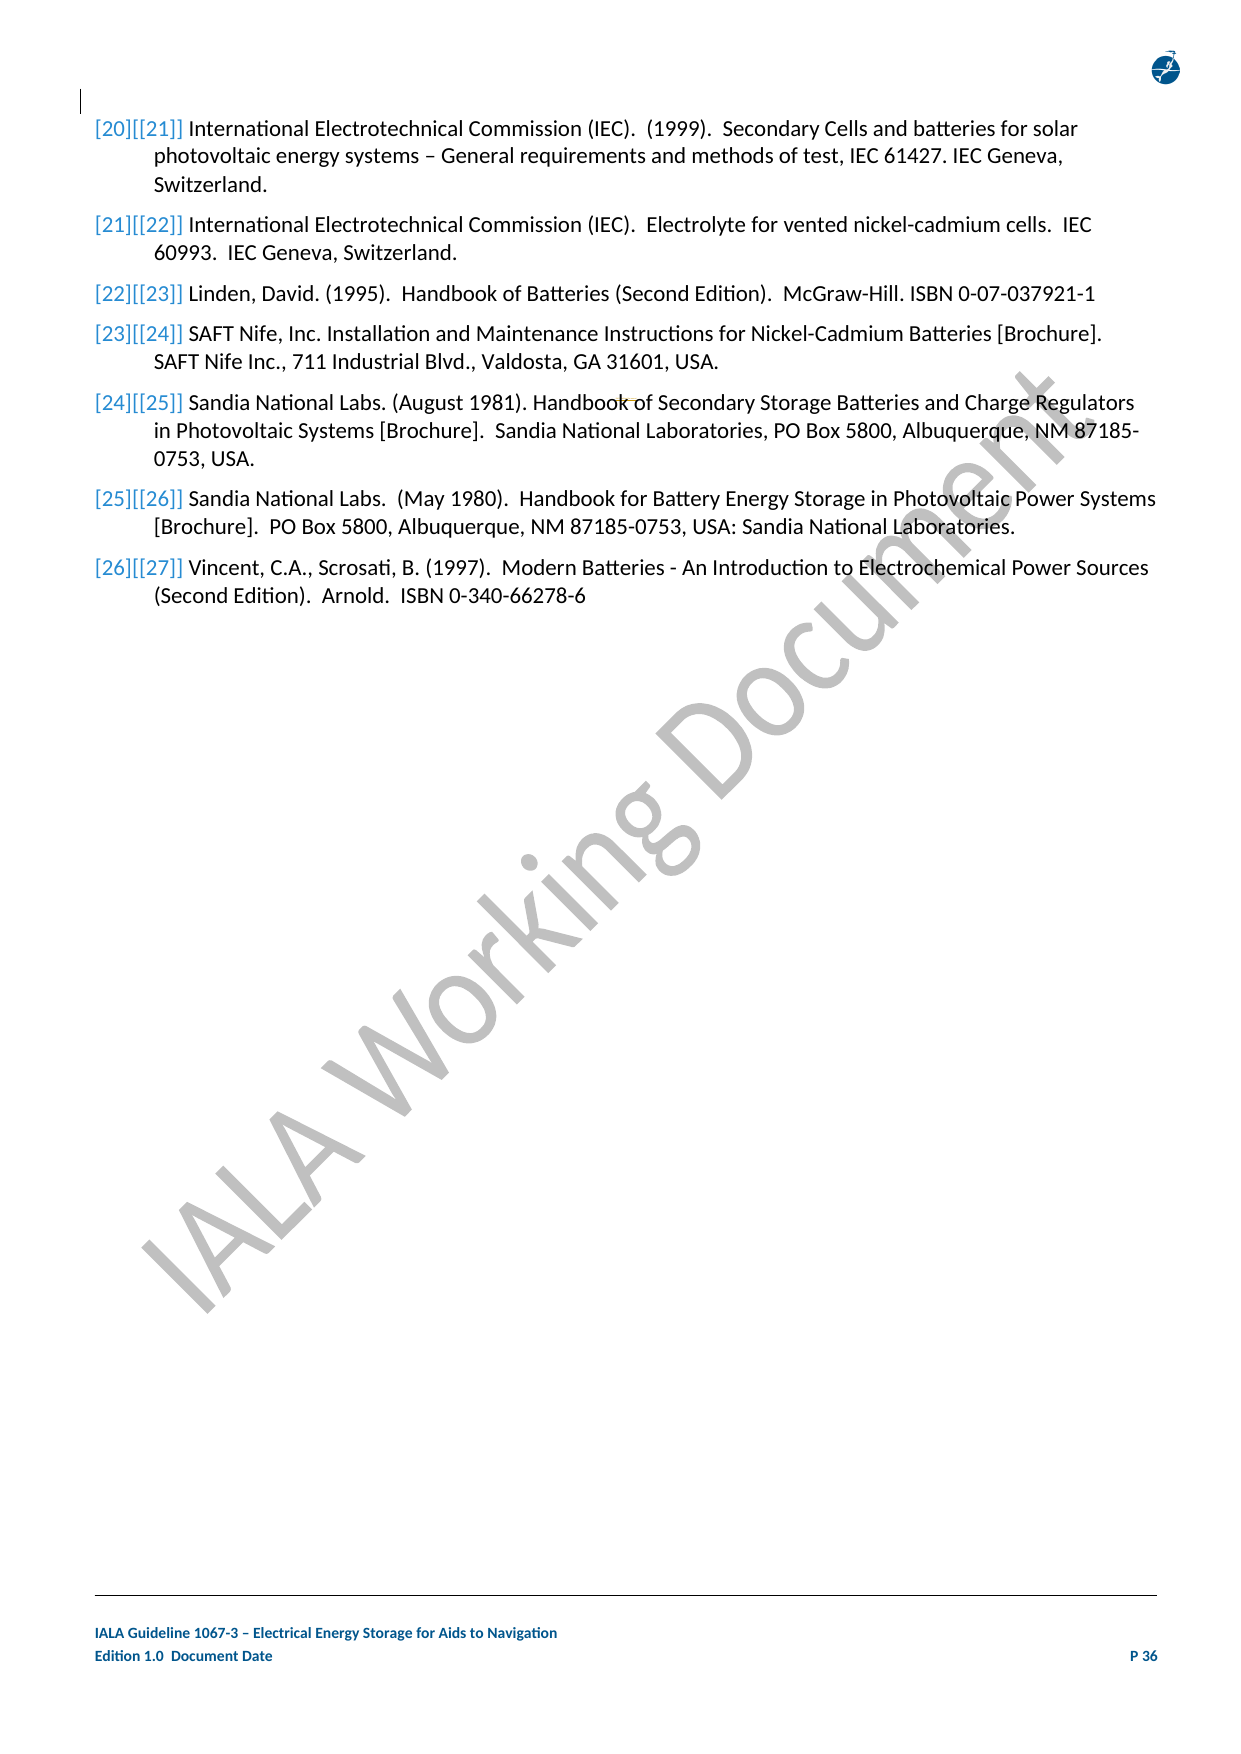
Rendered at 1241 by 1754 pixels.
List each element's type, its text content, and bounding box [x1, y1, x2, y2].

text International Electrotechnical Commission (IEC). (1999). Secondary Cells and batteries for solar photovoltaic energy systems – General requirements and methods of test, IEC 61427. IEC Geneva, Switzerland. [94, 114, 1157, 198]
text Sandia National Labs. (August 1981). Handbook of Secondary Storage Batteries and Charge Regulators in Photovoltaic Systems [Brochure]. Sandia National Laboratories, PO Box 5800, Albuquerque, NM 87185-0753, USA. [94, 388, 1157, 472]
text International Electrotechnical Commission (IEC). Electrolyte for vented nickel-cadmium cells. IEC 60993. IEC Geneva, Switzerland. [94, 210, 1157, 266]
picture [1120, 0, 1239, 119]
text SAFT Nife, Inc. Installation and Maintenance Instructions for Nickel-Cadmium Batteries [Brochure]. SAFT Nife Inc., 711 Industrial Blvd., Valdosta, GA 31601, USA. [94, 319, 1157, 375]
text Linden, David. (1995). Handbook of Batteries (Second Edition). McGraw-Hill. ISBN 0-07-037921-1 [94, 279, 1157, 307]
text Vincent, C.A., Scrosati, B. (1997). Modern Batteries - An Introduction to Electrochemical Power Sources (Second Edition). Arnold. ISBN 0-340-66278-6 [94, 553, 1157, 609]
text Sandia National Labs. (May 1980). Handbook for Battery Energy Storage in Photovoltaic Power Systems [Brochure]. PO Box 5800, Albuquerque, NM 87185-0753, USA: Sandia National Laboratories. [94, 484, 1157, 540]
